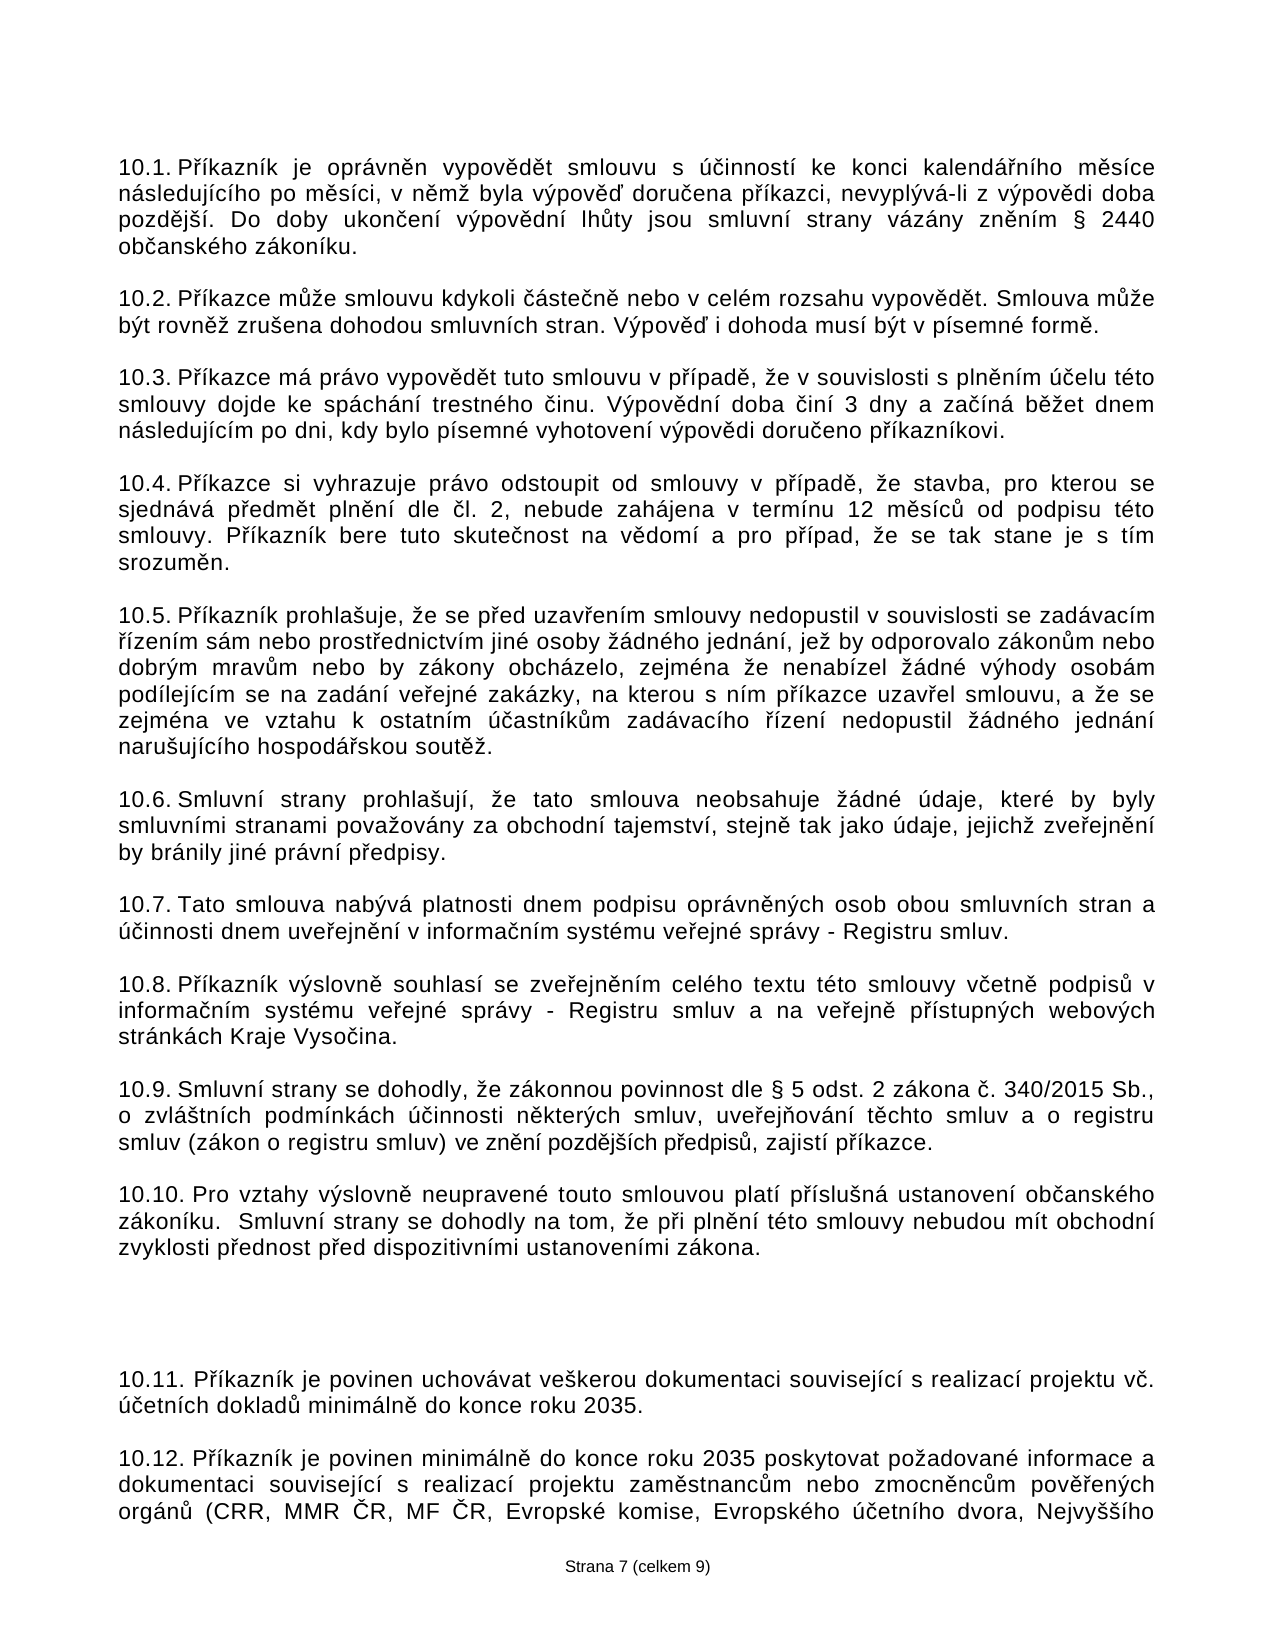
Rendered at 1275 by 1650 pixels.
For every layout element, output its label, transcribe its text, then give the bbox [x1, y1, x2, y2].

text 10.1. Příkazník je oprávněn vypovědět smlouvu s účinností ke konci kalendářního měsíce následujícího po měsíci, v němž byla výpověď doručena příkazci, nevyplývá-li z výpovědi doba pozdější. Do doby ukončení výpovědní lhůty jsou smluvní strany vázány zněním § 2440 občanského zákoníku. [118, 153, 1157, 259]
text 10.11. Příkazník je povinen uchovávat veškerou dokumentaci související s realizací projektu vč. účetních dokladů minimálně do konce roku 2035. [118, 1366, 1157, 1418]
text 10.2. Příkazce může smlouvu kdykoli částečně nebo v celém rozsahu vypovědět. Smlouva může být rovněž zrušena dohodou smluvních stran. Výpověď i dohoda musí být v písemné formě. [118, 285, 1157, 338]
text 10.4. Příkazce si vyhrazuje právo odstoupit od smlouvy v případě, že stavba, pro kterou se sjednává předmět plnění dle čl. 2, nebude zahájena v termínu 12 měsíců od podpisu této smlouvy. Příkazník bere tuto skutečnost na vědomí a pro případ, že se tak stane je s tím srozuměn. [118, 470, 1157, 575]
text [118, 1445, 1157, 1524]
text 10.10. Pro vztahy výslovně neupravené touto smlouvou platí příslušná ustanovení občanského zákoníku. Smluvní strany se dohodly na tom, že při plnění této smlouvy nebudou mít obchodní zvyklosti přednost před dispozitivními ustanoveními zákona. [118, 1181, 1157, 1260]
text 10.8. Příkazník výslovně souhlasí se zveřejněním celého textu této smlouvy včetně podpisů v informačním systému veřejné správy - Registru smluv a na veřejně přístupných webových stránkách Kraje Vysočina. [118, 971, 1157, 1049]
text 10.5. Příkazník prohlašuje, že se před uzavřením smlouvy nedopustil v souvislosti se zadávacím řízením sám nebo prostřednictvím jiné osoby žádného jednání, jež by odporovalo zákonům nebo dobrým mravům nebo by zákony obcházelo, zejména že nenabízel žádné výhody osobám podílejícím se na zadání veřejné zakázky, na kterou s ním příkazce uzavřel smlouvu, a že se zejména ve vztahu k ostatním účastníkům zadávacího řízení nedopustil žádného jednání narušujícího hospodářskou soutěž. [118, 602, 1157, 760]
text 10.9. Smluvní strany se dohodly, že zákonnou povinnost dle § 5 odst. 2 zákona č. 340/2015 Sb., o zvláštních podmínkách účinnosti některých smluv, uveřejňování těchto smluv a o registru smluv (zákon o registru smluv) ve znění pozdějších předpisů, zajistí příkazce. [118, 1076, 1157, 1155]
text 10.3. Příkazce má právo vypovědět tuto smlouvu v případě, že v souvislosti s plněním účelu této smlouvy dojde ke spáchání trestného činu. Výpovědní doba činí 3 dny a začíná běžet dnem následujícím po dni, kdy bylo písemné vyhotovení výpovědi doručeno příkazníkovi. [118, 364, 1157, 443]
text 10.6. Smluvní strany prohlašují, že tato smlouva neobsahuje žádné údaje, které by byly smluvními stranami považovány za obchodní tajemství, stejně tak jako údaje, jejichž zveřejnění by bránily jiné právní předpisy. [118, 786, 1157, 865]
text 10.7. Tato smlouva nabývá platnosti dnem podpisu oprávněných osob obou smluvních stran a účinnosti dnem uveřejnění v informačním systému veřejné správy - Registru smluv. [118, 891, 1157, 944]
